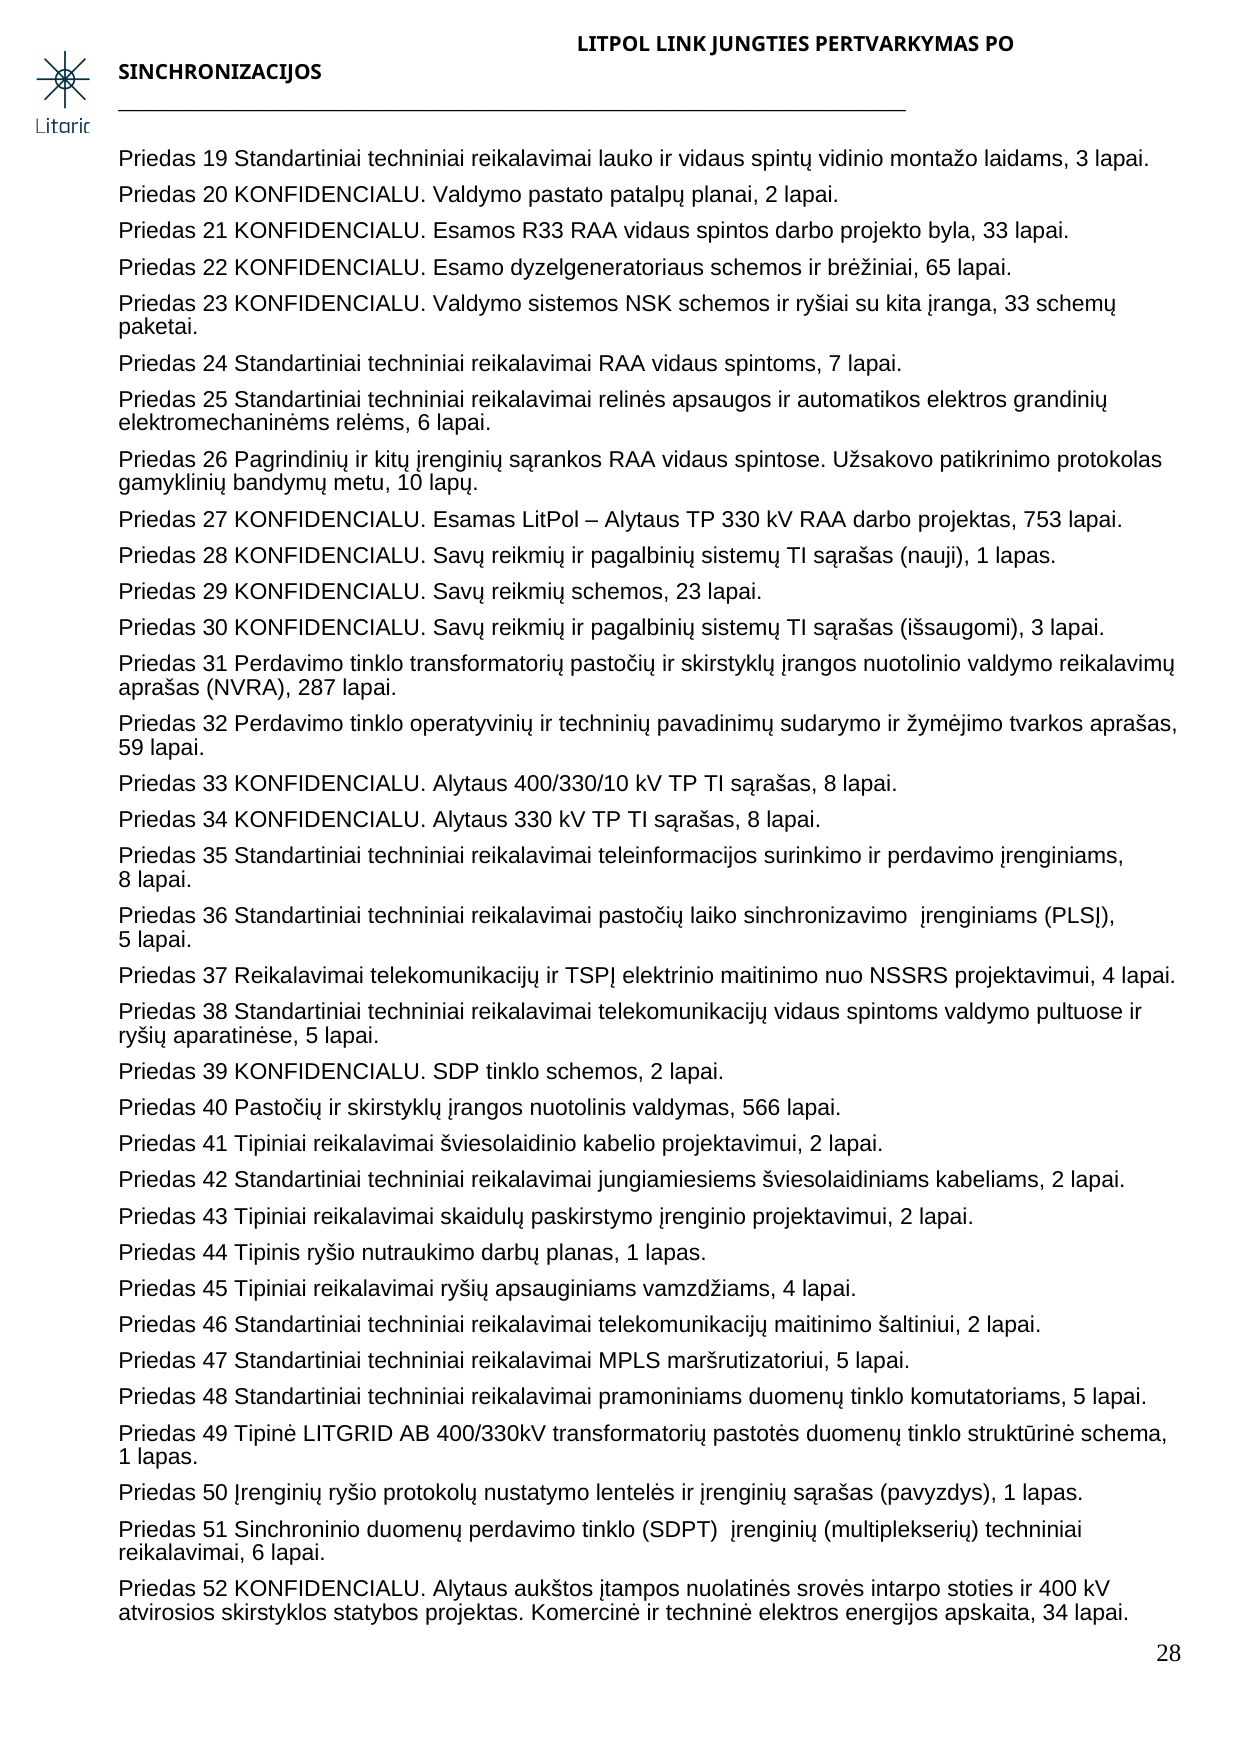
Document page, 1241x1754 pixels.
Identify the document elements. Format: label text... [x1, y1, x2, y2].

text Priedas 22 KONFIDENCIALU. Esamo dyzelgeneratoriaus schemos ir brėžiniai, 65 lapai. [118, 256, 1181, 280]
text Priedas 28 KONFIDENCIALU. Savų reikmių ir pagalbinių sistemų TI sąrašas (nauji), 1 lapas. [118, 544, 1181, 568]
text Priedas 37 Reikalavimai telekomunikacijų ir TSPĮ elektrinio maitinimo nuo NSSRS projektavimui, 4 lapai. [118, 964, 1181, 988]
text Priedas 44 Tipinis ryšio nutraukimo darbų planas, 1 lapas. [118, 1241, 1181, 1265]
text Priedas 45 Tipiniai reikalavimai ryšių apsauginiams vamzdžiams, 4 lapai. [118, 1277, 1181, 1301]
text Priedas 33 KONFIDENCIALU. Alytaus 400/330/10 kV TP TI sąrašas, 8 lapai. [118, 772, 1181, 796]
text Priedas 34 KONFIDENCIALU. Alytaus 330 kV TP TI sąrašas, 8 lapai. [118, 809, 1181, 832]
text Priedas 40 Pastočių ir skirstyklų įrangos nuotolinis valdymas, 566 lapai. [118, 1097, 1181, 1120]
text Priedas 29 KONFIDENCIALU. Savų reikmių schemos, 23 lapai. [118, 580, 1181, 604]
text Priedas 41 Tipiniai reikalavimai šviesolaidinio kabelio projektavimui, 2 lapai. [118, 1133, 1181, 1157]
text Priedas 31 Perdavimo tinklo transformatorių pastočių ir skirstyklų įrangos nuotolinio valdymo reikalavimų aprašas (NVRA), 287 lapai. [118, 653, 1181, 700]
text Priedas 35 Standartiniai techniniai reikalavimai teleinformacijos surinkimo ir perdavimo įrenginiams, 8 lapai. [118, 845, 1181, 892]
text Priedas 23 KONFIDENCIALU. Valdymo sistemos NSK schemos ir ryšiai su kita įranga, 33 schemų paketai. [118, 292, 1181, 340]
text Priedas 27 KONFIDENCIALU. Esamas LitPol – Alytaus TP 330 kV RAA darbo projektas, 753 lapai. [118, 508, 1181, 532]
text Priedas 39 KONFIDENCIALU. SDP tinklo schemos, 2 lapai. [118, 1061, 1181, 1084]
text Priedas 24 Standartiniai techniniai reikalavimai RAA vidaus spintoms, 7 lapai. [118, 352, 1181, 376]
text Priedas 19 Standartiniai techniniai reikalavimai lauko ir vidaus spintų vidinio montažo laidams, 3 lapai. [118, 148, 1181, 171]
text Priedas 26 Pagrindinių ir kitų įrenginių sąrankos RAA vidaus spintose. Užsakovo patikrinimo protokolas gamyklinių bandymų metu, 10 lapų. [118, 448, 1181, 496]
text Priedas 30 KONFIDENCIALU. Savų reikmių ir pagalbinių sistemų TI sąrašas (išsaugomi), 3 lapai. [118, 617, 1181, 640]
text Priedas 42 Standartiniai techniniai reikalavimai jungiamiesiems šviesolaidiniams kabeliams, 2 lapai. [118, 1169, 1181, 1193]
text Priedas 43 Tipiniai reikalavimai skaidulų paskirstymo įrenginio projektavimui, 2 lapai. [118, 1205, 1181, 1229]
text Priedas 32 Perdavimo tinklo operatyvinių ir techninių pavadinimų sudarymo ir žymėjimo tvarkos aprašas, 59 lapai. [118, 713, 1181, 760]
picture [36, 51, 90, 133]
text Priedas 21 KONFIDENCIALU. Esamos R33 RAA vidaus spintos darbo projekto byla, 33 lapai. [118, 220, 1181, 244]
text Priedas 46 Standartiniai techniniai reikalavimai telekomunikacijų maitinimo šaltiniui, 2 lapai. [118, 1314, 1181, 1337]
text Priedas 36 Standartiniai techniniai reikalavimai pastočių laiko sinchronizavimo įrenginiams (PLSĮ), 5 lapai. [118, 905, 1181, 952]
text Priedas 38 Standartiniai techniniai reikalavimai telekomunikacijų vidaus spintoms valdymo pultuose ir ryšių aparatinėse, 5 lapai. [118, 1001, 1181, 1048]
text Priedas 20 KONFIDENCIALU. Valdymo pastato patalpų planai, 2 lapai. [118, 184, 1181, 207]
text Priedas 25 Standartiniai techniniai reikalavimai relinės apsaugos ir automatikos elektros grandinių elektromechaninėms relėms, 6 lapai. [118, 388, 1181, 436]
